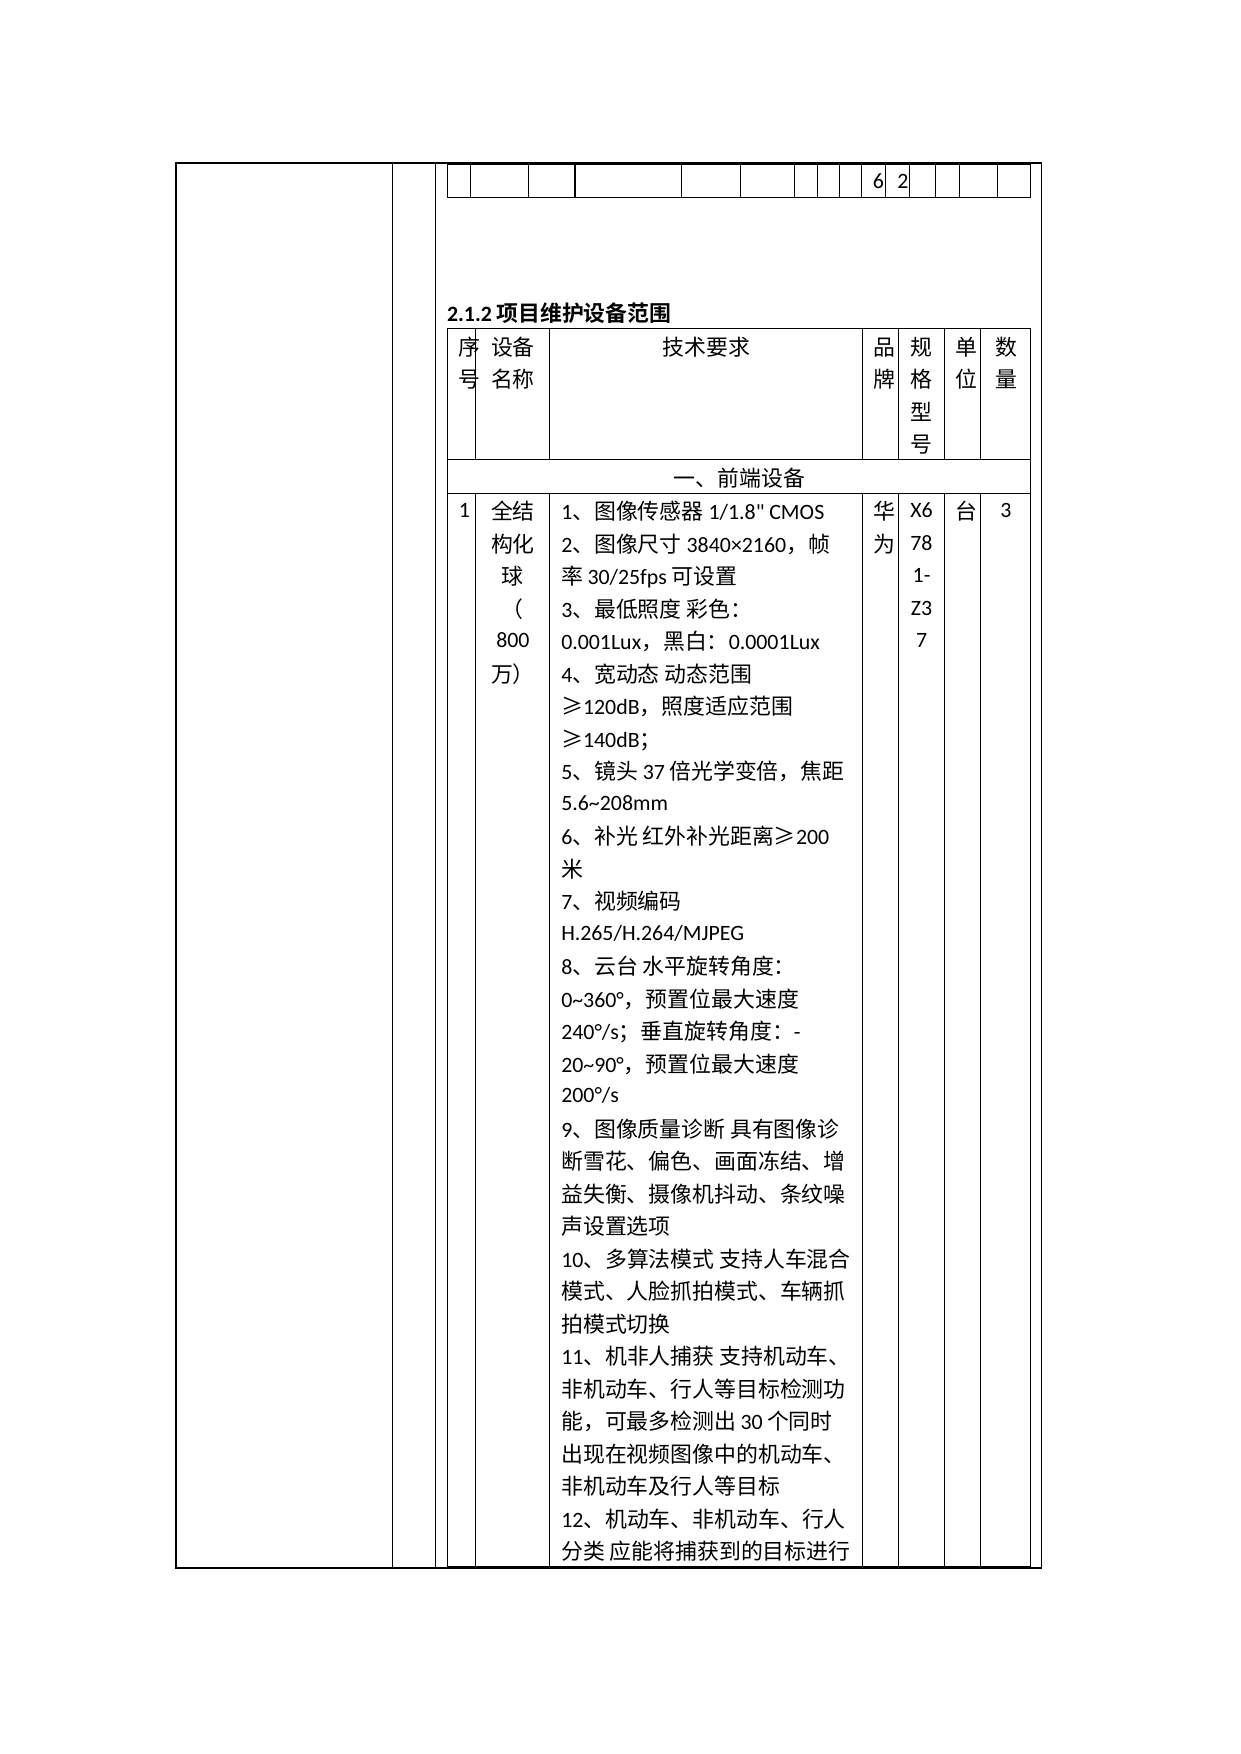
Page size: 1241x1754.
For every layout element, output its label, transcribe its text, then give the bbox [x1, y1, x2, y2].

table_cell [177, 164, 392, 1567]
table_cell 1 [393, 164, 435, 1567]
